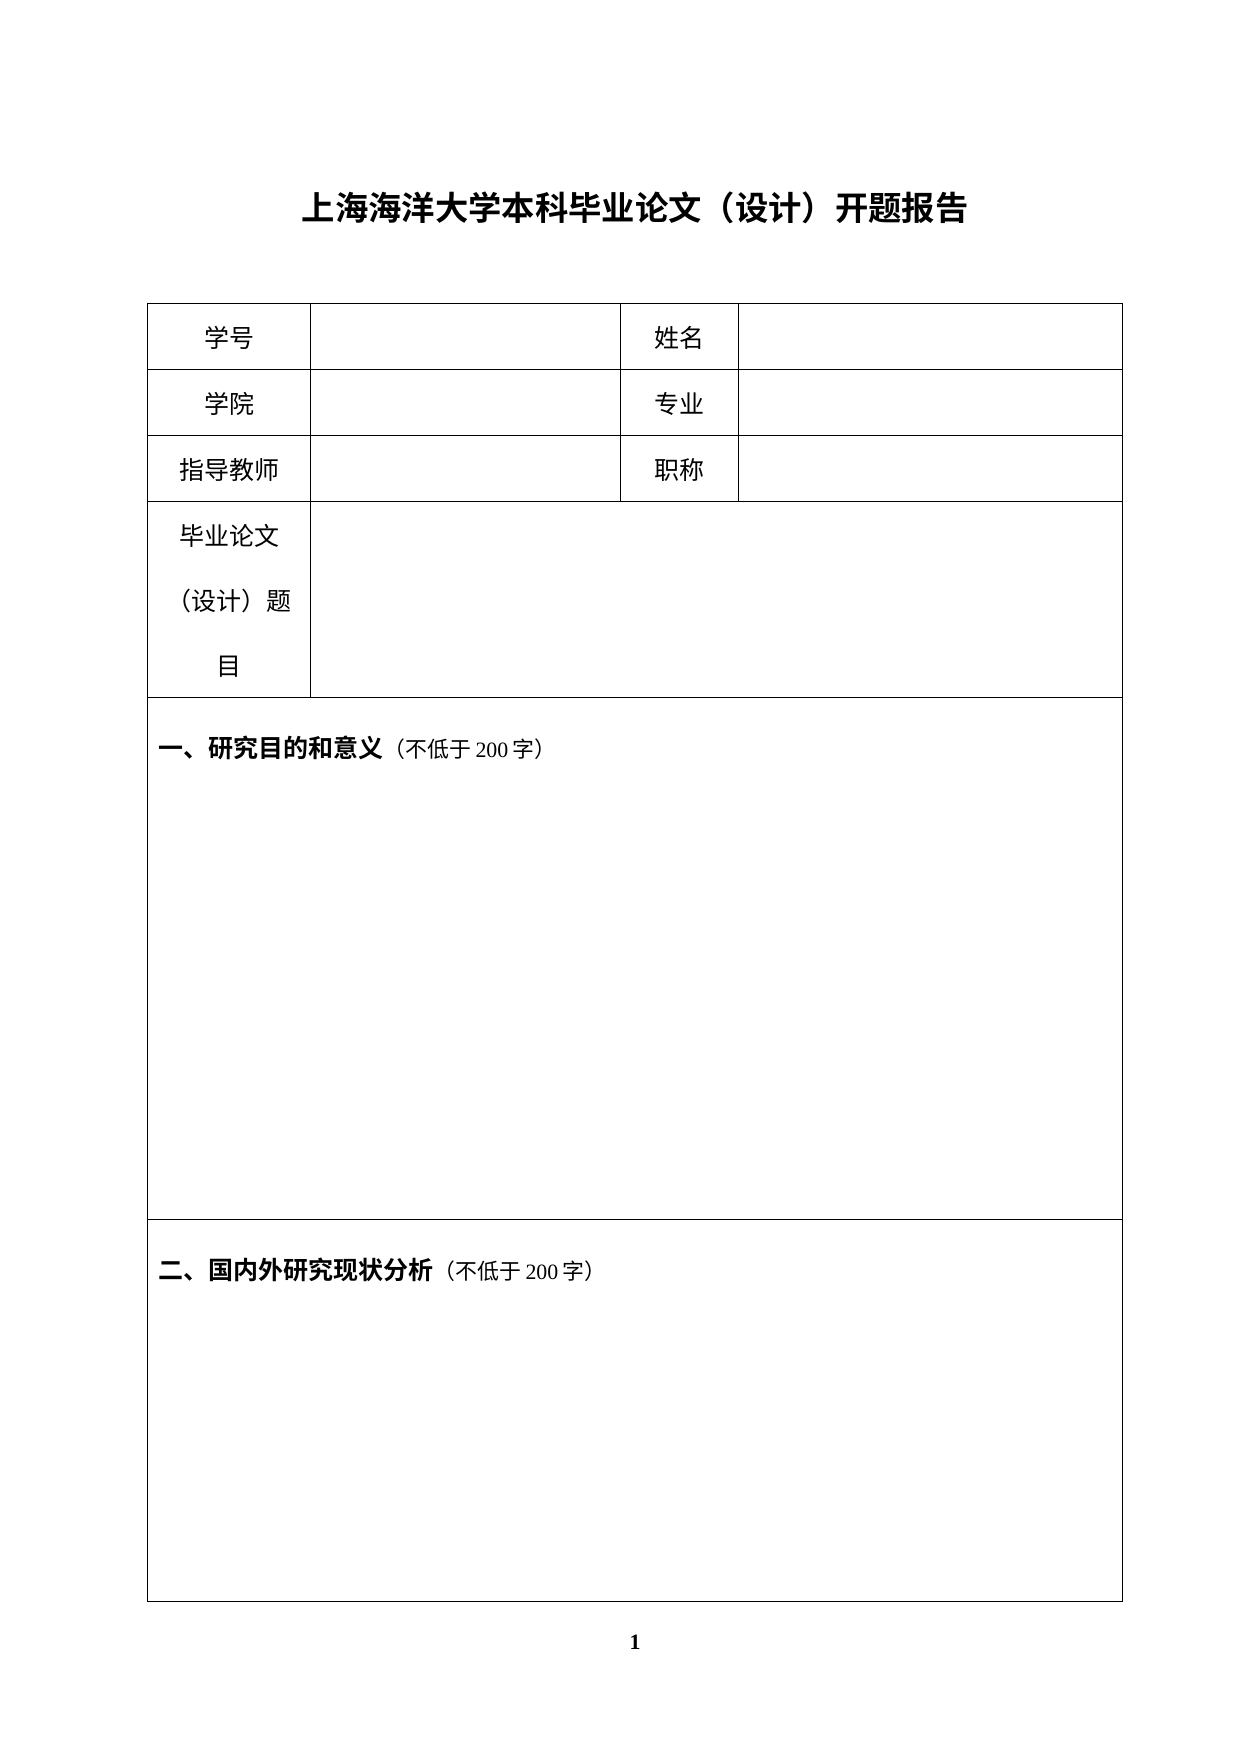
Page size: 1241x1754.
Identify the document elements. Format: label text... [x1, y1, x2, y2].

text 上海海洋大学本科毕业论文（设计）开题报告 [148, 173, 1122, 238]
table_header [739, 304, 1122, 369]
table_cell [148, 1220, 1122, 1601]
table_header [311, 304, 620, 369]
table_cell 学院 [148, 370, 310, 435]
table_cell 专业 [621, 370, 738, 435]
table_header 学号 [148, 304, 310, 369]
table_cell 职称 [621, 436, 738, 501]
table_cell 指导教师 [148, 436, 310, 501]
table_header 姓名 [621, 304, 738, 369]
table_cell [739, 370, 1122, 435]
table_cell 毕业论文 （设计）题目 [148, 502, 310, 697]
table_cell [311, 436, 620, 501]
table_cell [311, 370, 620, 435]
table_cell [739, 436, 1122, 501]
table_cell [311, 502, 1122, 697]
table_cell 一、研究目的和意义（不低于200字） [148, 698, 1122, 1219]
